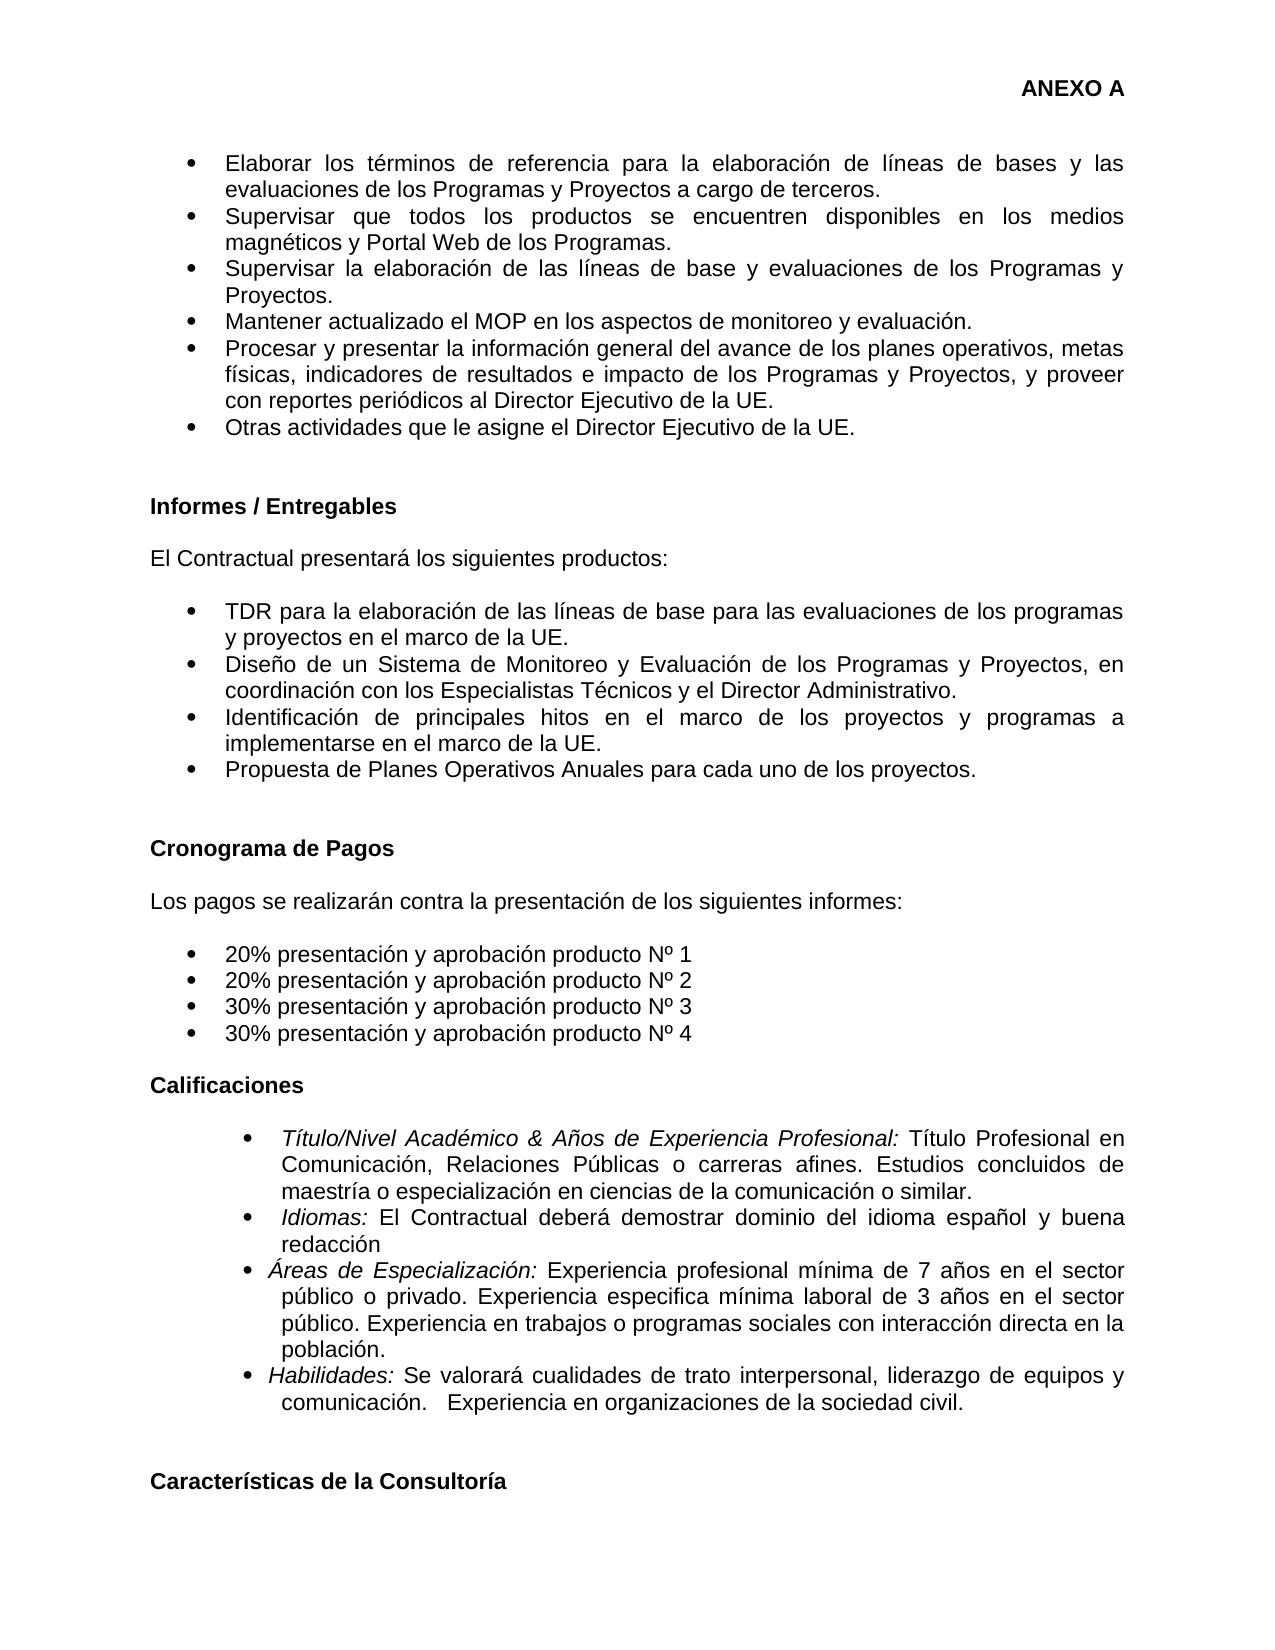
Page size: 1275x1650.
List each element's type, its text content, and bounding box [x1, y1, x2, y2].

list Idiomas: El Contractual deberá demostrar dominio del idioma español y buena redacción [244, 1204, 1125, 1257]
list Supervisar que todos los productos se encuentren disponibles en los medios magnéticos y Portal Web de los Programas. [187, 203, 1125, 255]
list Elaborar los términos de referencia para la elaboración de líneas de bases y las evaluaciones de los Programas y Proyectos a cargo de terceros. [187, 150, 1125, 203]
list Identificación de principales hitos en el marco de los proyectos y programas a implementarse en el marco de la UE. [187, 703, 1125, 756]
list Mantener actualizado el MOP en los aspectos de monitoreo y evaluación. [187, 308, 1125, 334]
list 30% presentación y aprobación producto Nº 3 [187, 993, 1125, 1020]
text Características de la Consultoría [150, 1468, 1125, 1494]
list Supervisar la elaboración de las líneas de base y evaluaciones de los Programas y Proyectos. [187, 255, 1125, 308]
list TDR para la elaboración de las líneas de base para las evaluaciones de los programas y proyectos en el marco de la UE. [187, 598, 1125, 651]
list Propuesta de Planes Operativos Anuales para cada uno de los proyectos. [187, 756, 1125, 782]
text El Contractual presentará los siguientes productos: [150, 545, 1125, 572]
text Calificaciones [150, 1072, 1125, 1099]
list Diseño de un Sistema de Monitoreo y Evaluación de los Programas y Proyectos, en coordinación con los Especialistas Técnicos y el Director Administrativo. [187, 651, 1125, 703]
list Procesar y presentar la información general del avance de los planes operativos, metas físicas, indicadores de resultados e impacto de los Programas y Proyectos, y proveer con reportes periódicos al Director Ejecutivo de la UE. [187, 334, 1125, 413]
text Informes / Entregables [150, 493, 1125, 519]
list Áreas de Especialización: Experiencia profesional mínima de 7 años en el sector público o privado. Experiencia especifica mínima laboral de 3 años en el sector público. Experiencia en trabajos o programas sociales con interacción directa en la población. [244, 1257, 1125, 1362]
text Los pagos se realizarán contra la presentación de los siguientes informes: [150, 888, 1125, 914]
list 20% presentación y aprobación producto Nº 1 [187, 941, 1125, 967]
text Cronograma de Pagos [150, 835, 1125, 862]
list Habilidades: Se valorará cualidades de trato interpersonal, liderazgo de equipos y comunicación. Experiencia en organizaciones de la sociedad civil. [244, 1362, 1125, 1415]
list 30% presentación y aprobación producto Nº 4 [187, 1020, 1125, 1046]
list Otras actividades que le asigne el Director Ejecutivo de la UE. [187, 413, 1125, 440]
list 20% presentación y aprobación producto Nº 2 [187, 967, 1125, 993]
list Título/Nivel Académico & Años de Experiencia Profesional: Título Profesional en Comunicación, Relaciones Públicas o carreras afines. Estudios concluidos de maestría o especialización en ciencias de la comunicación o similar. [244, 1125, 1125, 1204]
